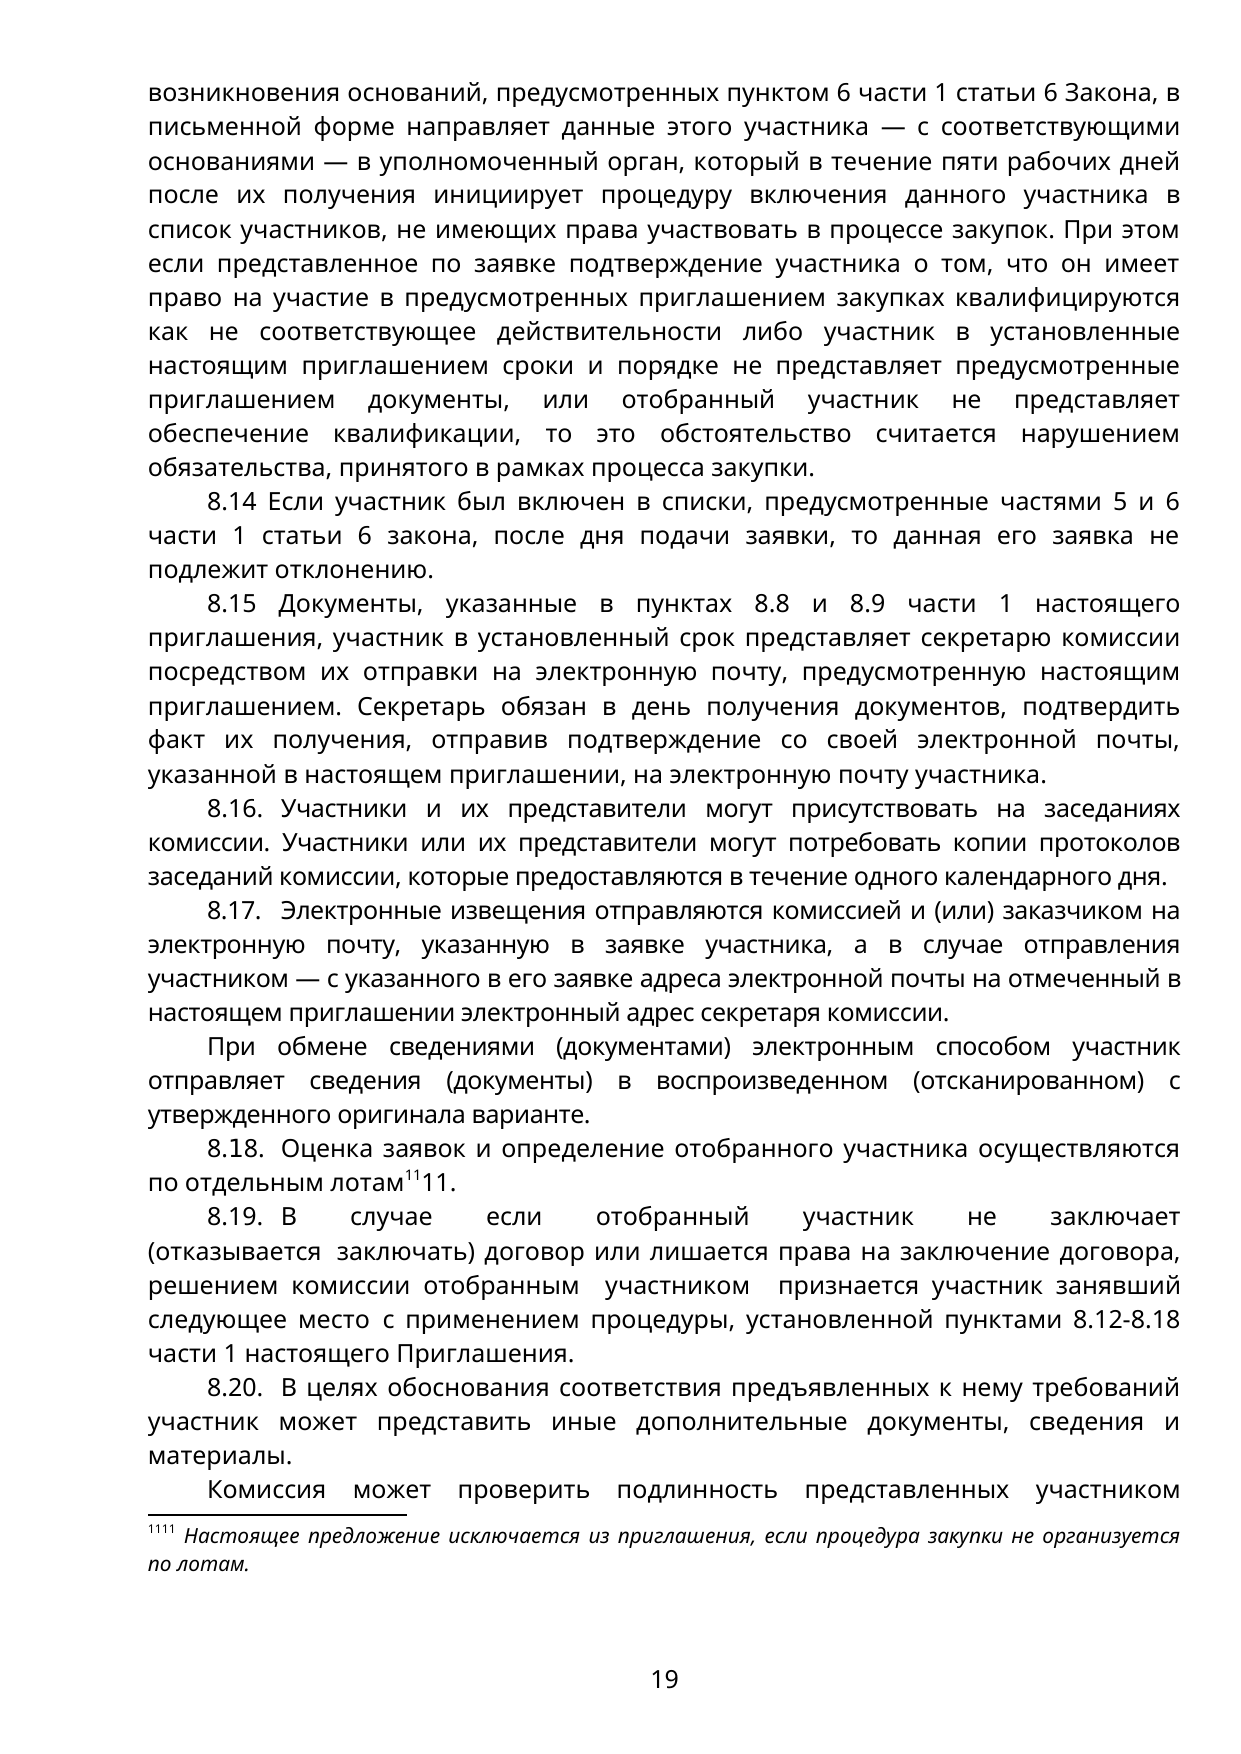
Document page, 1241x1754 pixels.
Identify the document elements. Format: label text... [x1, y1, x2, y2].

text 8.16. Участники и их представители могут присутствовать на заседаниях комиссии. Участники или их представители могут потребовать копии протоколов заседаний комиссии, которые предоставляются в течение одного календарного дня. [148, 790, 1181, 892]
text 8.14 Если участник был включен в списки, предусмотренные частями 5 и 6 части 1 статьи 6 закона, после дня подачи заявки, то данная его заявка не подлежит отклонению. [148, 484, 1181, 586]
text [148, 75, 1181, 484]
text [148, 1472, 1181, 1506]
text 8.19. В случае если отобранный участник не заключает (отказывается заключать) договор или лишается права на заключение договора, решением комиссии отобранным участником признается участник занявший следующее место с применением процедуры, установленной пунктами 8.12-8.18 части 1 настоящего Приглашения. [148, 1199, 1181, 1369]
text 8.17. Электронные извещения отправляются комиссией и (или) заказчиком на электронную почту, указанную в заявке участника, а в случае отправления участником — с указанного в его заявке адреса электронной почты на отмеченный в настоящем приглашении электронный адрес секретаря комиссии. [148, 892, 1181, 1029]
text При обмене сведениями (документами) электронным способом участник отправляет сведения (документы) в воспроизведенном (отсканированном) с утвержденного оригинала варианте. [148, 1029, 1181, 1131]
text 8.18. Оценка заявок и определение отобранного участника осуществляются по отдельным лотам11. [148, 1131, 1181, 1199]
text 8.15 Документы, указанные в пунктах 8.8 и 8.9 части 1 настоящего приглашения, участник в установленный срок представляет секретарю комиссии посредством их отправки на электронную почту, предусмотренную настоящим приглашением. Секретарь обязан в день получения документов, подтвердить факт их получения, отправив подтверждение со своей электронной почты, указанной в настоящем приглашении, на электронную почту участника. [148, 586, 1181, 790]
text 8.20. В целях обоснования соответствия предъявленных к нему требований участник может представить иные дополнительные документы, сведения и материалы. [148, 1369, 1181, 1472]
